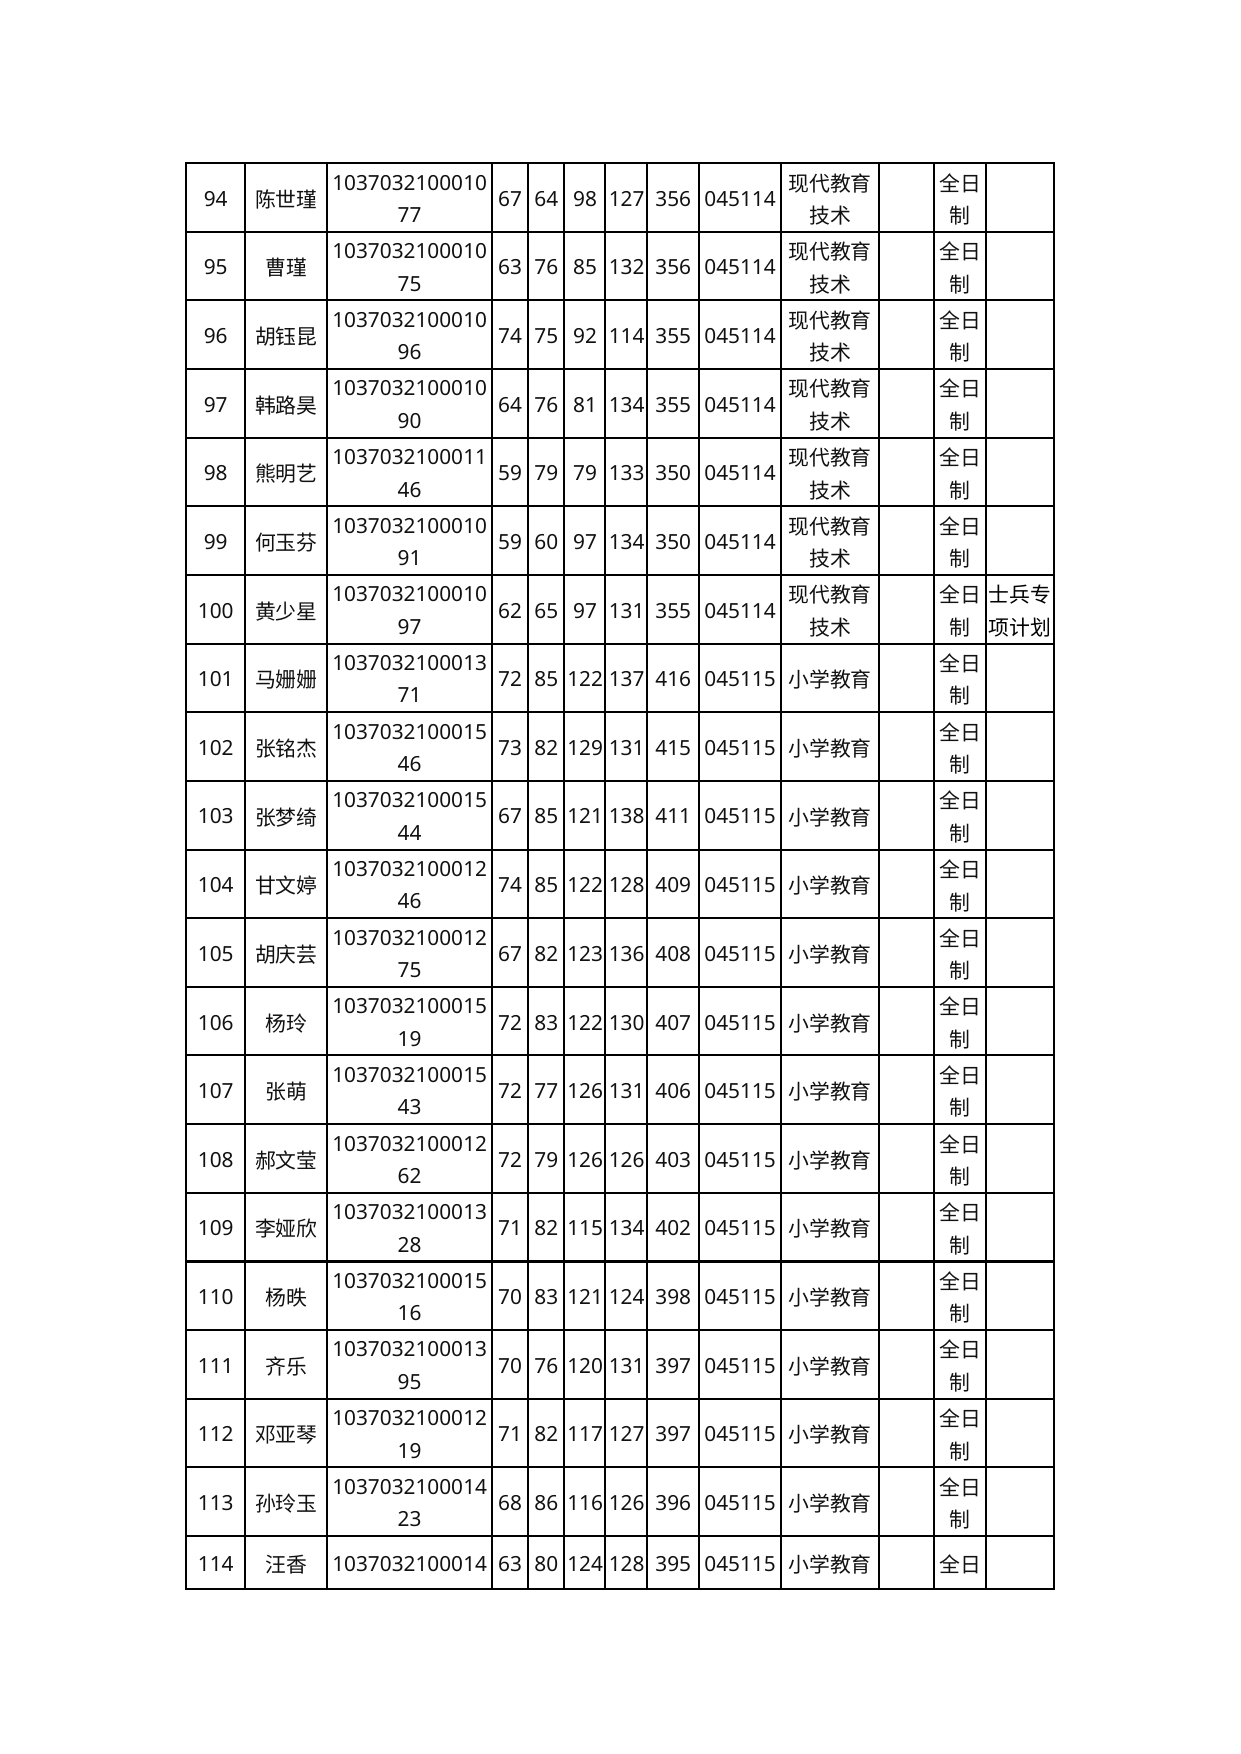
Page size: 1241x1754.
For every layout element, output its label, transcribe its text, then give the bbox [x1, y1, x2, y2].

table_cell 398 [648, 1263, 698, 1329]
table_cell 73 [493, 713, 527, 780]
table_cell 416 [648, 645, 698, 711]
table_cell [987, 370, 1053, 437]
table_cell 小学教育 [782, 988, 878, 1054]
table_cell 85 [565, 233, 604, 299]
table_cell 小学教育 [782, 1194, 878, 1260]
table_cell 全日制 [935, 301, 985, 368]
table_cell 现代教育技术 [782, 439, 878, 505]
table_cell [880, 919, 933, 986]
table_cell 77 [529, 1056, 563, 1123]
table_cell [880, 576, 933, 642]
table_cell [987, 1331, 1053, 1398]
table_cell [880, 988, 933, 1054]
table_cell 350 [648, 439, 698, 505]
table_cell 全日制 [935, 1331, 985, 1398]
table_cell 355 [648, 370, 698, 437]
table_cell 64 [493, 370, 527, 437]
table_cell 395 [648, 1537, 698, 1588]
table_cell [987, 851, 1053, 917]
table_cell 全日制 [935, 1263, 985, 1329]
table_cell 103703210001519 [328, 988, 491, 1054]
table_cell 现代教育技术 [782, 301, 878, 368]
table_cell 小学教育 [782, 782, 878, 848]
table_cell 106 [187, 988, 244, 1054]
table_cell 045114 [700, 164, 780, 231]
table_cell 67 [493, 164, 527, 231]
table_cell 72 [493, 645, 527, 711]
table_cell [987, 1263, 1053, 1329]
table_cell [880, 851, 933, 917]
table_cell 112 [187, 1400, 244, 1466]
table_cell 103703210001395 [328, 1331, 491, 1398]
table_cell 045114 [700, 507, 780, 574]
table_cell 100 [187, 576, 244, 642]
table_cell [987, 507, 1053, 574]
table_cell 63 [493, 233, 527, 299]
table_cell 103703210001543 [328, 1056, 491, 1123]
table_cell 94 [187, 164, 244, 231]
table_cell 96 [187, 301, 244, 368]
table_cell 350 [648, 507, 698, 574]
table_cell 70 [493, 1331, 527, 1398]
table_cell [987, 301, 1053, 368]
table_cell 045114 [700, 233, 780, 299]
table_cell 现代教育技术 [782, 576, 878, 642]
table_cell 396 [648, 1468, 698, 1535]
table_cell 103703210001546 [328, 713, 491, 780]
table_cell 402 [648, 1194, 698, 1260]
table_cell 68 [493, 1468, 527, 1535]
table_cell 齐乐 [246, 1331, 326, 1398]
table_cell 123 [565, 919, 604, 986]
table_cell 103703210001096 [328, 301, 491, 368]
table_cell 045115 [700, 1331, 780, 1398]
table_cell 132 [606, 233, 646, 299]
table_cell [880, 713, 933, 780]
table_cell 102 [187, 713, 244, 780]
table_cell 张铭杰 [246, 713, 326, 780]
table_cell 曹瑾 [246, 233, 326, 299]
table_cell 045115 [700, 1263, 780, 1329]
table_cell 045115 [700, 988, 780, 1054]
table_cell 138 [606, 782, 646, 848]
table_cell 114 [606, 301, 646, 368]
table_cell 356 [648, 164, 698, 231]
table_cell 134 [606, 1194, 646, 1260]
table_cell 全日制 [935, 1468, 985, 1535]
table_cell 胡钰昆 [246, 301, 326, 368]
table_cell 63 [493, 1537, 527, 1588]
table_cell 76 [529, 370, 563, 437]
table_cell 59 [493, 439, 527, 505]
table_cell 韩路昊 [246, 370, 326, 437]
table_cell 045115 [700, 1468, 780, 1535]
table_cell 70 [493, 1263, 527, 1329]
table_cell [880, 1331, 933, 1398]
table_cell 全日制 [935, 1056, 985, 1123]
table_cell 131 [606, 1331, 646, 1398]
table_cell 邓亚琴 [246, 1400, 326, 1466]
table_cell 82 [529, 1400, 563, 1466]
table_cell 128 [606, 851, 646, 917]
table_cell 郝文莹 [246, 1125, 326, 1192]
table_cell 62 [493, 576, 527, 642]
table_cell 408 [648, 919, 698, 986]
table_cell 103703210001371 [328, 645, 491, 711]
table_cell 045114 [700, 370, 780, 437]
table_cell [987, 439, 1053, 505]
table_cell 黄少星 [246, 576, 326, 642]
table_cell 045115 [700, 851, 780, 917]
table_cell [987, 233, 1053, 299]
table_cell 92 [565, 301, 604, 368]
table_cell 120 [565, 1331, 604, 1398]
table_cell 131 [606, 576, 646, 642]
table_cell 045115 [700, 782, 780, 848]
table_cell 全日制 [935, 507, 985, 574]
table_cell 85 [529, 645, 563, 711]
table_cell 小学教育 [782, 1331, 878, 1398]
table_cell 98 [187, 439, 244, 505]
table_cell 小学教育 [782, 1263, 878, 1329]
table_cell 全日制 [935, 233, 985, 299]
table_cell 356 [648, 233, 698, 299]
table_cell 103703210001262 [328, 1125, 491, 1192]
table_cell [880, 782, 933, 848]
table_cell [987, 782, 1053, 848]
table_cell [880, 370, 933, 437]
table_cell 103703210001097 [328, 576, 491, 642]
table_cell 82 [529, 919, 563, 986]
table_cell [880, 507, 933, 574]
table_cell 甘文婷 [246, 851, 326, 917]
table_cell 全日制 [935, 988, 985, 1054]
table_cell 103703210001423 [328, 1468, 491, 1535]
table_cell 045115 [700, 1194, 780, 1260]
table_cell 126 [606, 1125, 646, 1192]
table_cell 小学教育 [782, 1125, 878, 1192]
table_cell 113 [187, 1468, 244, 1535]
table_cell [880, 1468, 933, 1535]
table_cell 全日制 [935, 645, 985, 711]
table_cell 82 [529, 1194, 563, 1260]
table_cell [987, 645, 1053, 711]
table_cell [987, 713, 1053, 780]
table_cell 103703210001445 [328, 1537, 491, 1588]
table_cell 111 [187, 1331, 244, 1398]
table_cell 355 [648, 576, 698, 642]
table_cell 126 [565, 1056, 604, 1123]
table_cell 83 [529, 988, 563, 1054]
table_cell 全日制 [935, 1194, 985, 1260]
table_cell [987, 1537, 1053, 1588]
table_cell 士兵专项计划 [987, 576, 1053, 642]
table_cell 126 [565, 1125, 604, 1192]
table_cell 72 [493, 1056, 527, 1123]
table_cell [880, 1263, 933, 1329]
table_cell 74 [493, 851, 527, 917]
table_cell 129 [565, 713, 604, 780]
table_cell 全日制 [935, 782, 985, 848]
table_cell [987, 1056, 1053, 1123]
table_cell 杨玲 [246, 988, 326, 1054]
table_cell 116 [565, 1468, 604, 1535]
table_cell 045115 [700, 713, 780, 780]
table_cell 103703210001328 [328, 1194, 491, 1260]
table_cell 83 [529, 1263, 563, 1329]
table_cell 127 [606, 164, 646, 231]
table_cell 97 [565, 576, 604, 642]
table_cell 全日制 [935, 370, 985, 437]
table_cell 124 [606, 1263, 646, 1329]
table_cell 122 [565, 645, 604, 711]
table_cell 85 [529, 782, 563, 848]
table_cell 107 [187, 1056, 244, 1123]
table_cell 131 [606, 713, 646, 780]
table_cell 75 [529, 301, 563, 368]
table_cell 127 [606, 1400, 646, 1466]
table_cell 李娅欣 [246, 1194, 326, 1260]
table_cell 79 [565, 439, 604, 505]
table_cell 79 [529, 1125, 563, 1192]
table_cell 全日制 [935, 851, 985, 917]
table_cell [987, 919, 1053, 986]
table_cell [880, 1194, 933, 1260]
table_cell 86 [529, 1468, 563, 1535]
table_cell 103703210001090 [328, 370, 491, 437]
table_cell [880, 1056, 933, 1123]
table_cell 103 [187, 782, 244, 848]
table_cell [987, 164, 1053, 231]
table_cell 411 [648, 782, 698, 848]
table_cell 103703210001516 [328, 1263, 491, 1329]
table_cell 105 [187, 919, 244, 986]
table_cell 小学教育 [782, 919, 878, 986]
table_cell 103703210001146 [328, 439, 491, 505]
table_cell 59 [493, 507, 527, 574]
table_cell 407 [648, 988, 698, 1054]
table_cell [880, 1125, 933, 1192]
table_cell [987, 1400, 1053, 1466]
table_cell [880, 645, 933, 711]
table_cell 97 [187, 370, 244, 437]
table_cell [880, 233, 933, 299]
table_cell [880, 301, 933, 368]
table_cell [880, 164, 933, 231]
table_cell 128 [606, 1537, 646, 1588]
table_cell 136 [606, 919, 646, 986]
table_cell 71 [493, 1400, 527, 1466]
table_cell 045115 [700, 1400, 780, 1466]
table_cell 76 [529, 1331, 563, 1398]
table_cell 全日制 [935, 1125, 985, 1192]
table_cell 115 [565, 1194, 604, 1260]
table_cell 小学教育 [782, 713, 878, 780]
table_cell 045114 [700, 576, 780, 642]
table_cell 小学教育 [782, 1537, 878, 1588]
table_cell 403 [648, 1125, 698, 1192]
table_cell 小学教育 [782, 1400, 878, 1466]
table_cell 409 [648, 851, 698, 917]
table_cell 133 [606, 439, 646, 505]
table_cell 67 [493, 782, 527, 848]
table_cell 现代教育技术 [782, 370, 878, 437]
table_cell 全日制 [935, 439, 985, 505]
table_cell 114 [187, 1537, 244, 1588]
table_cell 130 [606, 988, 646, 1054]
table_cell 74 [493, 301, 527, 368]
table_cell 小学教育 [782, 851, 878, 917]
table_cell 122 [565, 988, 604, 1054]
table_cell 60 [529, 507, 563, 574]
table_cell 137 [606, 645, 646, 711]
table_cell 95 [187, 233, 244, 299]
table_cell [880, 439, 933, 505]
table_cell 全日制 [935, 576, 985, 642]
table_cell 121 [565, 782, 604, 848]
table_cell 110 [187, 1263, 244, 1329]
table_cell 小学教育 [782, 645, 878, 711]
table_cell 104 [187, 851, 244, 917]
table_cell 045114 [700, 301, 780, 368]
table_cell 67 [493, 919, 527, 986]
table_cell 汪香 [246, 1537, 326, 1588]
table_cell 72 [493, 1125, 527, 1192]
table_cell 全日制 [935, 1537, 985, 1588]
table_cell 103703210001544 [328, 782, 491, 848]
table_cell 045115 [700, 919, 780, 986]
table_cell 124 [565, 1537, 604, 1588]
table_cell 张梦绮 [246, 782, 326, 848]
table_cell 103703210001219 [328, 1400, 491, 1466]
table_cell 103703210001275 [328, 919, 491, 986]
table_cell 85 [529, 851, 563, 917]
table_cell 现代教育技术 [782, 164, 878, 231]
table_cell 108 [187, 1125, 244, 1192]
table_cell 张萌 [246, 1056, 326, 1123]
table_cell 全日制 [935, 919, 985, 986]
table_cell [987, 1468, 1053, 1535]
table_cell 103703210001091 [328, 507, 491, 574]
table_cell 131 [606, 1056, 646, 1123]
table_cell 103703210001075 [328, 233, 491, 299]
table_cell 101 [187, 645, 244, 711]
table_cell 103703210001077 [328, 164, 491, 231]
table_cell 现代教育技术 [782, 507, 878, 574]
table_cell 全日制 [935, 1400, 985, 1466]
table_cell 97 [565, 507, 604, 574]
table_cell 马姗姗 [246, 645, 326, 711]
table_cell 80 [529, 1537, 563, 1588]
table_cell 045114 [700, 439, 780, 505]
table_cell [987, 1194, 1053, 1260]
table_cell 何玉芬 [246, 507, 326, 574]
table_cell 65 [529, 576, 563, 642]
table_cell 134 [606, 370, 646, 437]
table_cell 82 [529, 713, 563, 780]
table_cell 71 [493, 1194, 527, 1260]
table_cell 122 [565, 851, 604, 917]
table_cell 397 [648, 1400, 698, 1466]
table_cell 小学教育 [782, 1468, 878, 1535]
table_cell 胡庆芸 [246, 919, 326, 986]
table_cell [987, 988, 1053, 1054]
table_cell [880, 1400, 933, 1466]
table_cell 孙玲玉 [246, 1468, 326, 1535]
table_cell 121 [565, 1263, 604, 1329]
table_cell 98 [565, 164, 604, 231]
table_cell 126 [606, 1468, 646, 1535]
table_cell 045115 [700, 1125, 780, 1192]
table_cell 355 [648, 301, 698, 368]
table_cell 陈世瑾 [246, 164, 326, 231]
table_cell 81 [565, 370, 604, 437]
table_cell 103703210001246 [328, 851, 491, 917]
table_cell 杨昳 [246, 1263, 326, 1329]
table_cell 小学教育 [782, 1056, 878, 1123]
table_cell [880, 1537, 933, 1588]
table_cell 397 [648, 1331, 698, 1398]
table_cell [987, 1125, 1053, 1192]
table_cell 64 [529, 164, 563, 231]
table_cell 全日制 [935, 713, 985, 780]
table_cell 045115 [700, 645, 780, 711]
table_cell 045115 [700, 1537, 780, 1588]
table_cell 415 [648, 713, 698, 780]
table_cell 045115 [700, 1056, 780, 1123]
table_cell 76 [529, 233, 563, 299]
table_cell 全日制 [935, 164, 985, 231]
table_cell 99 [187, 507, 244, 574]
table_cell 109 [187, 1194, 244, 1260]
table_cell 79 [529, 439, 563, 505]
table_cell 72 [493, 988, 527, 1054]
table_cell 现代教育技术 [782, 233, 878, 299]
table_cell 406 [648, 1056, 698, 1123]
table_cell 117 [565, 1400, 604, 1466]
table_cell 熊明艺 [246, 439, 326, 505]
table_cell 134 [606, 507, 646, 574]
